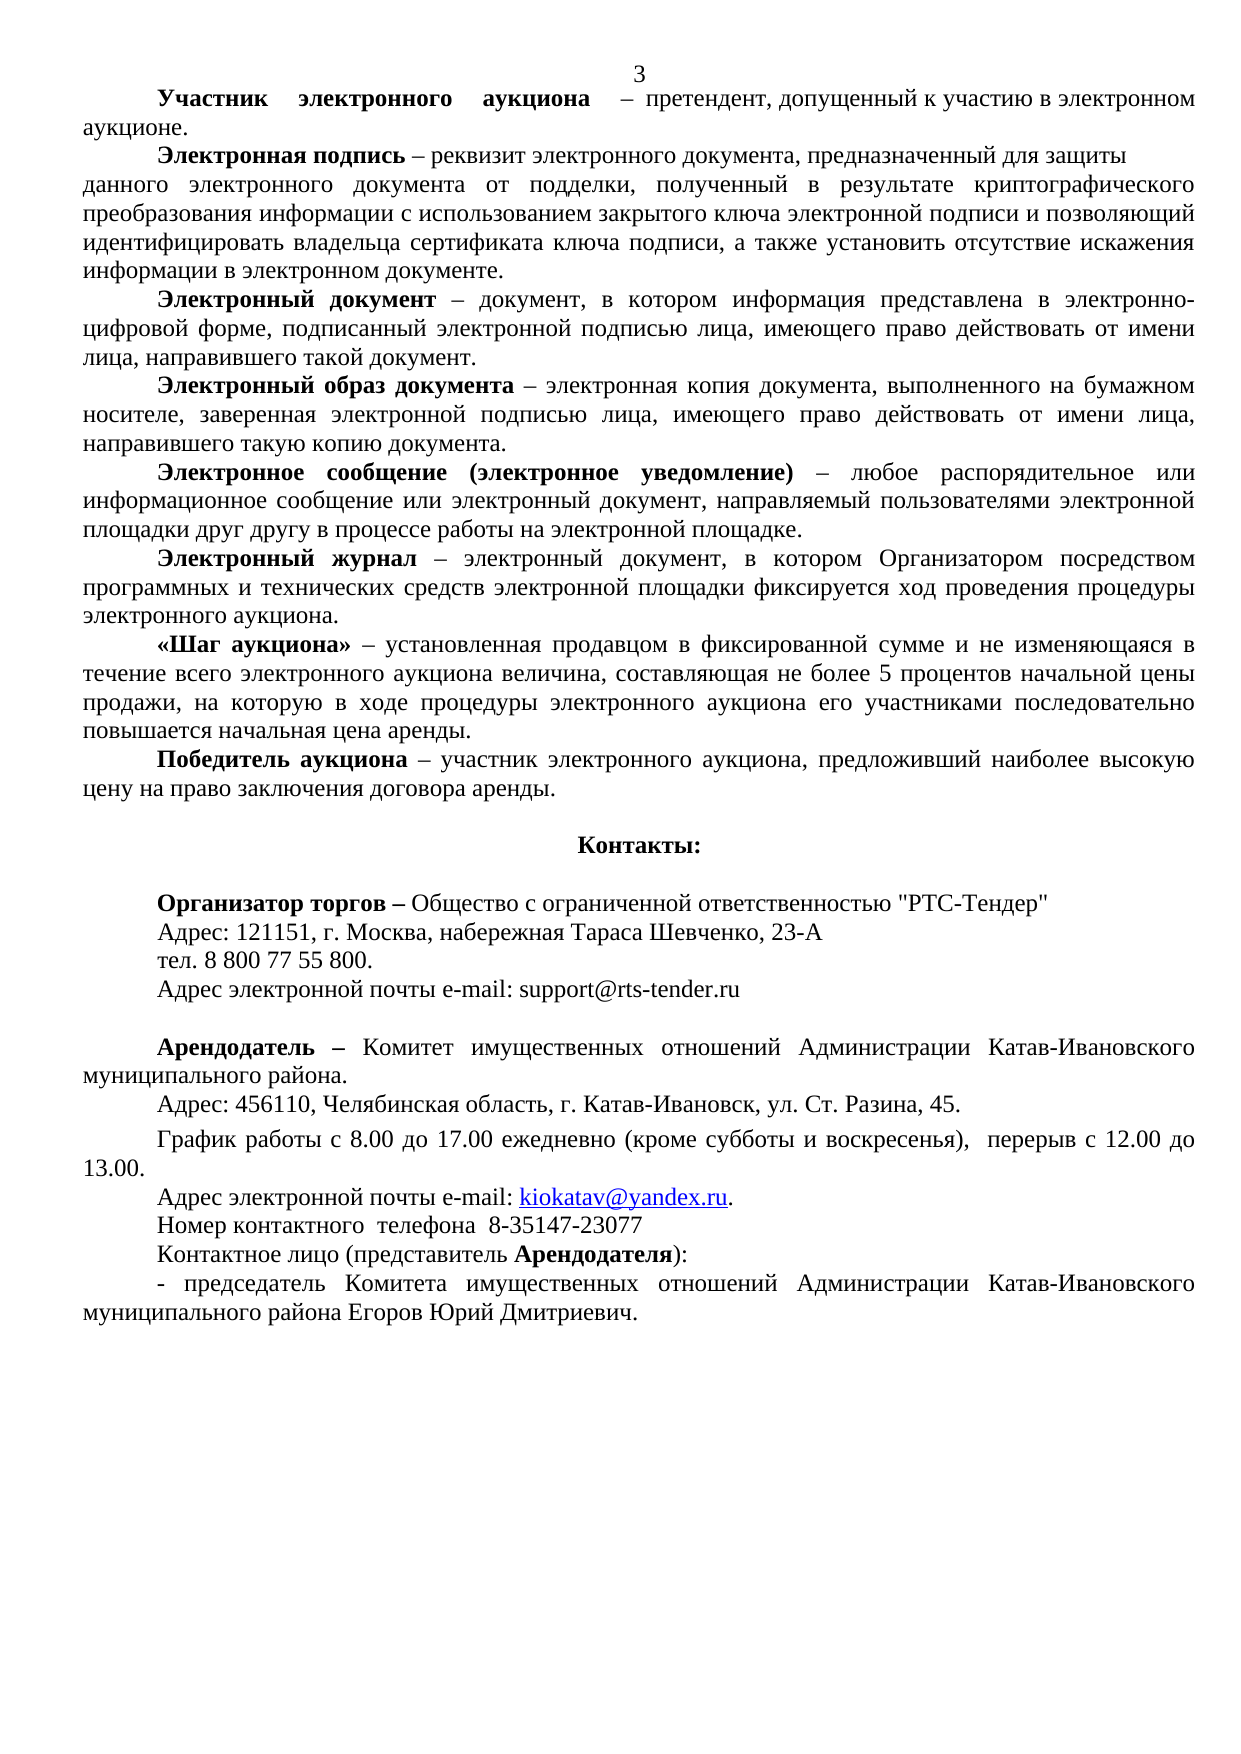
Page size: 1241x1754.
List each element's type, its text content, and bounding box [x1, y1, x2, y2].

text Электронная подпись – реквизит электронного документа, предназначенный для защиты [83, 141, 1196, 169]
text Участник электронного аукциона – претендент, допущенный к участию в электронном аукционе. [83, 83, 1196, 141]
text Адрес: 121151, г. Москва, набережная Тараса Шевченко, 23-А [83, 917, 1196, 946]
text Электронный документ – документ, в котором информация представлена в электронно-цифровой форме, подписанный электронной подписью лица, имеющего право действовать от имени лица, направившего такой документ. [83, 284, 1196, 371]
text Организатор торгов – Общество с ограниченной ответственностью "РТС-Тендер" [83, 888, 1196, 917]
text Арендодатель – Комитет имущественных отношений Администрации Катав-Ивановского муниципального района. [83, 1032, 1196, 1089]
text данного электронного документа от подделки, полученный в результате криптографического преобразования информации с использованием закрытого ключа электронной подписи и позволяющий идентифицировать владельца сертификата ключа подписи, а также установить отсутствие искажения информации в электронном документе. [83, 169, 1196, 284]
text График работы с 8.00 до 17.00 ежедневно (кроме субботы и воскресенья), перерыв с 12.00 до 13.00. [83, 1124, 1196, 1182]
text - председатель Комитета имущественных отношений Администрации Катав-Ивановского муниципального района Егоров Юрий Дмитриевич. [83, 1268, 1196, 1326]
text Победитель аукциона – участник электронного аукциона, предложивший наиболее высокую цену на право заключения договора аренды. [83, 744, 1196, 802]
text Номер контактного телефона 8-35147-23077 [83, 1211, 1196, 1239]
text Электронное сообщение (электронное уведомление) – любое распорядительное или информационное сообщение или электронный документ, направляемый пользователями электронной площадки друг другу в процессе работы на электронной площадке. [83, 457, 1196, 543]
text Электронный журнал – электронный документ, в котором Организатором посредством программных и технических средств электронной площадки фиксируется ход проведения процедуры электронного аукциона. [83, 543, 1196, 629]
text «Шаг аукциона» – установленная продавцом в фиксированной сумме и не изменяющаяся в течение всего электронного аукциона величина, составляющая не более 5 процентов начальной цены продажи, на которую в ходе процедуры электронного аукциона его участниками последовательно повышается начальная цена аренды. [83, 629, 1196, 744]
text Адрес электронной почты е-mail: kiokatav@yandex.ru. [83, 1182, 1196, 1211]
text Контакты: [83, 831, 1196, 859]
text Электронный образ документа – электронная копия документа, выполненного на бумажном носителе, заверенная электронной подписью лица, имеющего право действовать от имени лица, направившего такую копию документа. [83, 371, 1196, 457]
text тел. 8 800 77 55 800. [83, 946, 1196, 974]
text Адрес электронной почты е-mail: support@rts-tender.ru [156, 974, 1196, 1003]
text Контактное лицо (представитель Арендодателя): [83, 1239, 1196, 1268]
text Адрес: 456110, Челябинская область, г. Катав-Ивановск, ул. Ст. Разина, 45. [83, 1089, 1196, 1118]
